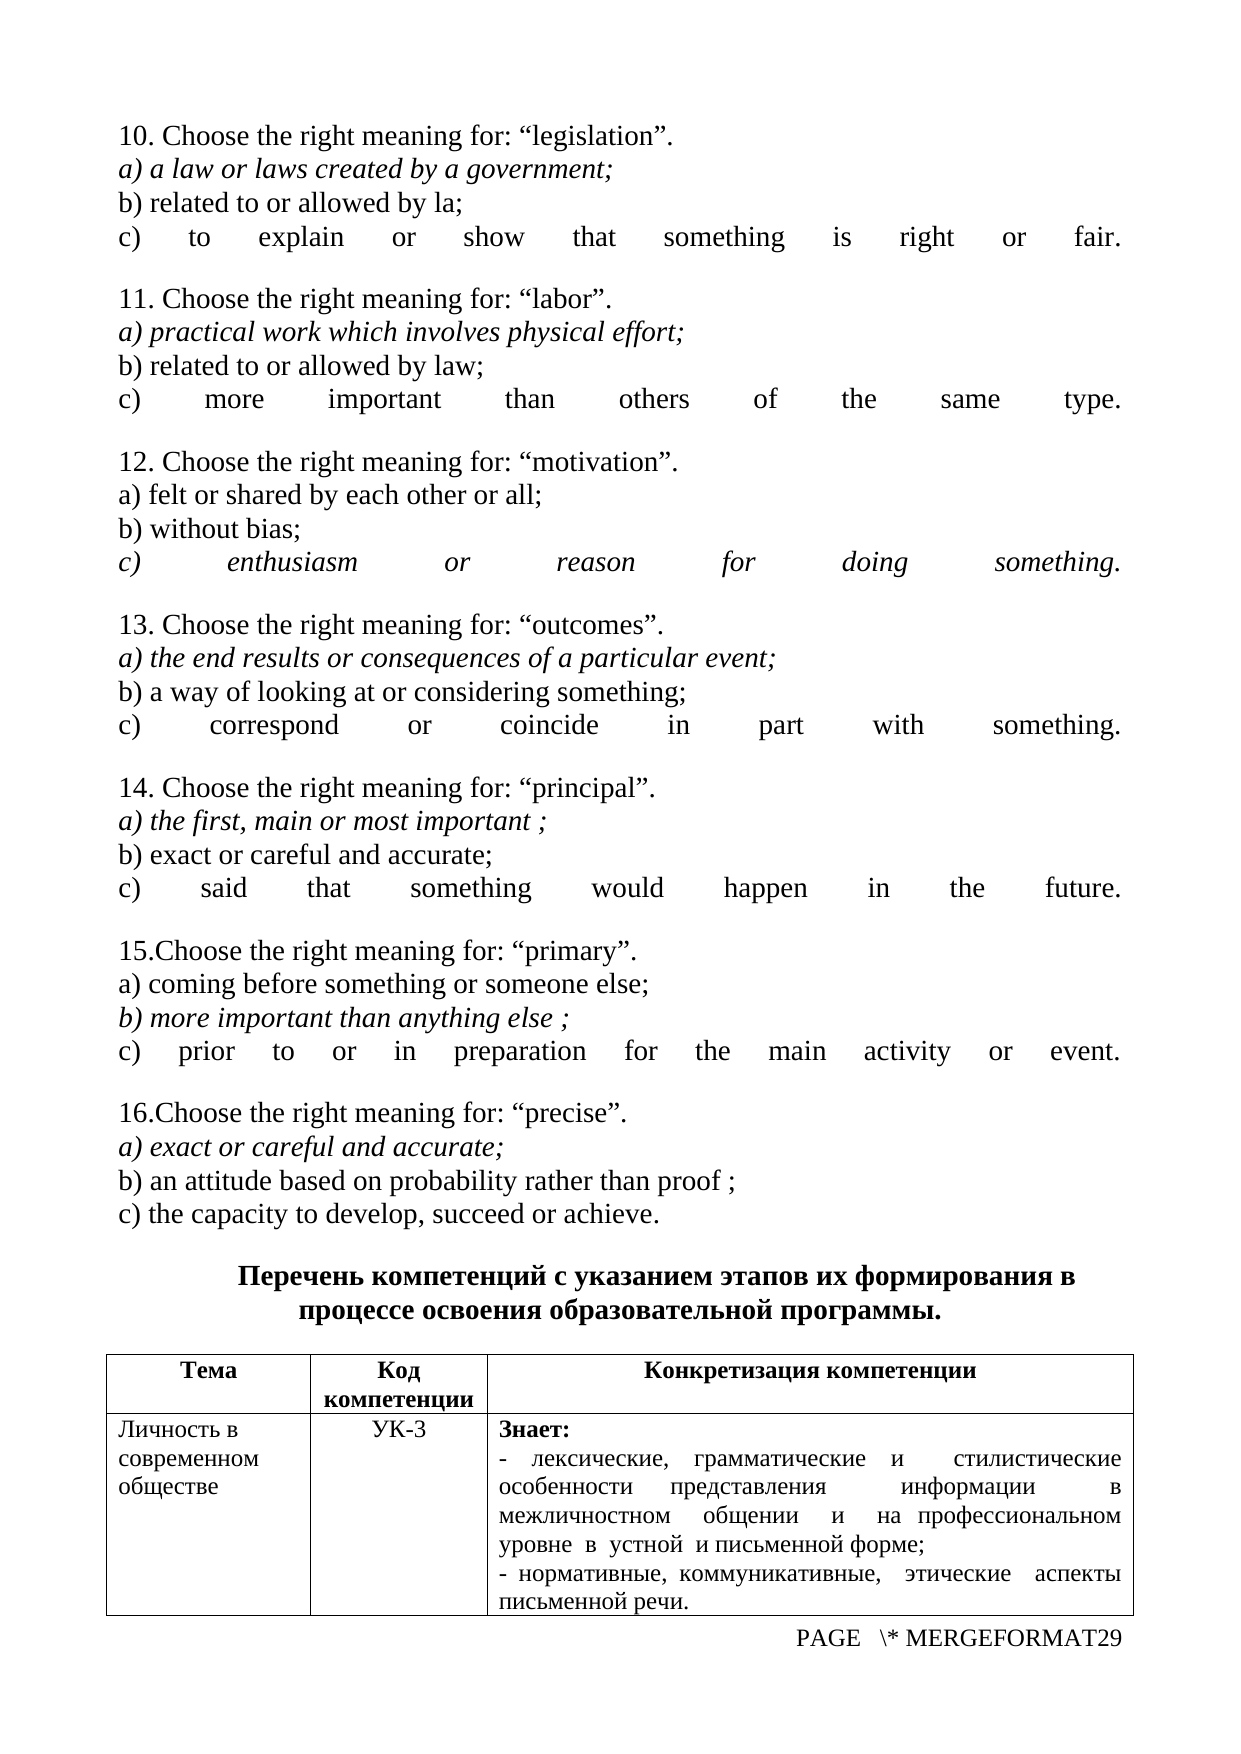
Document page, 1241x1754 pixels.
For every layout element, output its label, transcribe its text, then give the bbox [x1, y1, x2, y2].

text c) prior to or in preparation for the main activity or event. [118, 1033, 1122, 1096]
text a) a law or laws created by a government; [118, 152, 1122, 185]
table_header Код компетенции [311, 1355, 487, 1413]
text 13. Choose the right meaning for: “outcomes”. [118, 607, 1122, 640]
text b) exact or careful and accurate; [118, 837, 1122, 870]
text b) an attitude based on probability rather than proof ; [118, 1163, 1122, 1196]
text a) exact or careful and accurate; [118, 1129, 1122, 1163]
text c) correspond or coincide in part with something. [118, 707, 1122, 770]
table_cell УК-3 [311, 1414, 487, 1615]
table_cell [488, 1414, 1133, 1615]
text 16.Choose the right meaning for: “precise”. [118, 1096, 1122, 1129]
text a) practical work which involves physical effort; [118, 314, 1122, 348]
text a) the end results or consequences of a particular event; [118, 640, 1122, 674]
text b) more important than anything else ; [118, 1000, 1122, 1033]
table_header Тема [107, 1355, 310, 1413]
text b) related to or allowed by law; [118, 348, 1122, 382]
text b) a way of looking at or considering something; [118, 674, 1122, 707]
text c) more important than others of the same type. [118, 382, 1122, 444]
text 14. Choose the right meaning for: “principal”. [118, 770, 1122, 803]
text 11. Choose the right meaning for: “labor”. [118, 281, 1122, 314]
text c) said that something would happen in the future. [118, 870, 1122, 933]
text c) the capacity to develop, succeed or achieve. [118, 1196, 1122, 1230]
text c) enthusiasm or reason for doing something. [118, 544, 1122, 607]
text a) coming before something or someone else; [118, 966, 1122, 1000]
text b) related to or allowed by la; [118, 185, 1122, 219]
text Перечень компетенций с указанием этапов их формирования в процессе освоения образовательной программы. [118, 1258, 1122, 1326]
text a) felt or shared by each other or all; [118, 477, 1122, 511]
text a) the first, main or most important ; [118, 803, 1122, 837]
table_header Конкретизация компетенции [488, 1355, 1133, 1413]
text 15.Choose the right meaning for: “primary”. [118, 933, 1122, 966]
text c) to explain or show that something is right or fair. [118, 219, 1122, 281]
text 12. Choose the right meaning for: “motivation”. [118, 444, 1122, 477]
text b) without bias; [118, 511, 1122, 544]
text 10. Choose the right meaning for: “legislation”. [118, 118, 1122, 152]
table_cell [107, 1414, 310, 1615]
